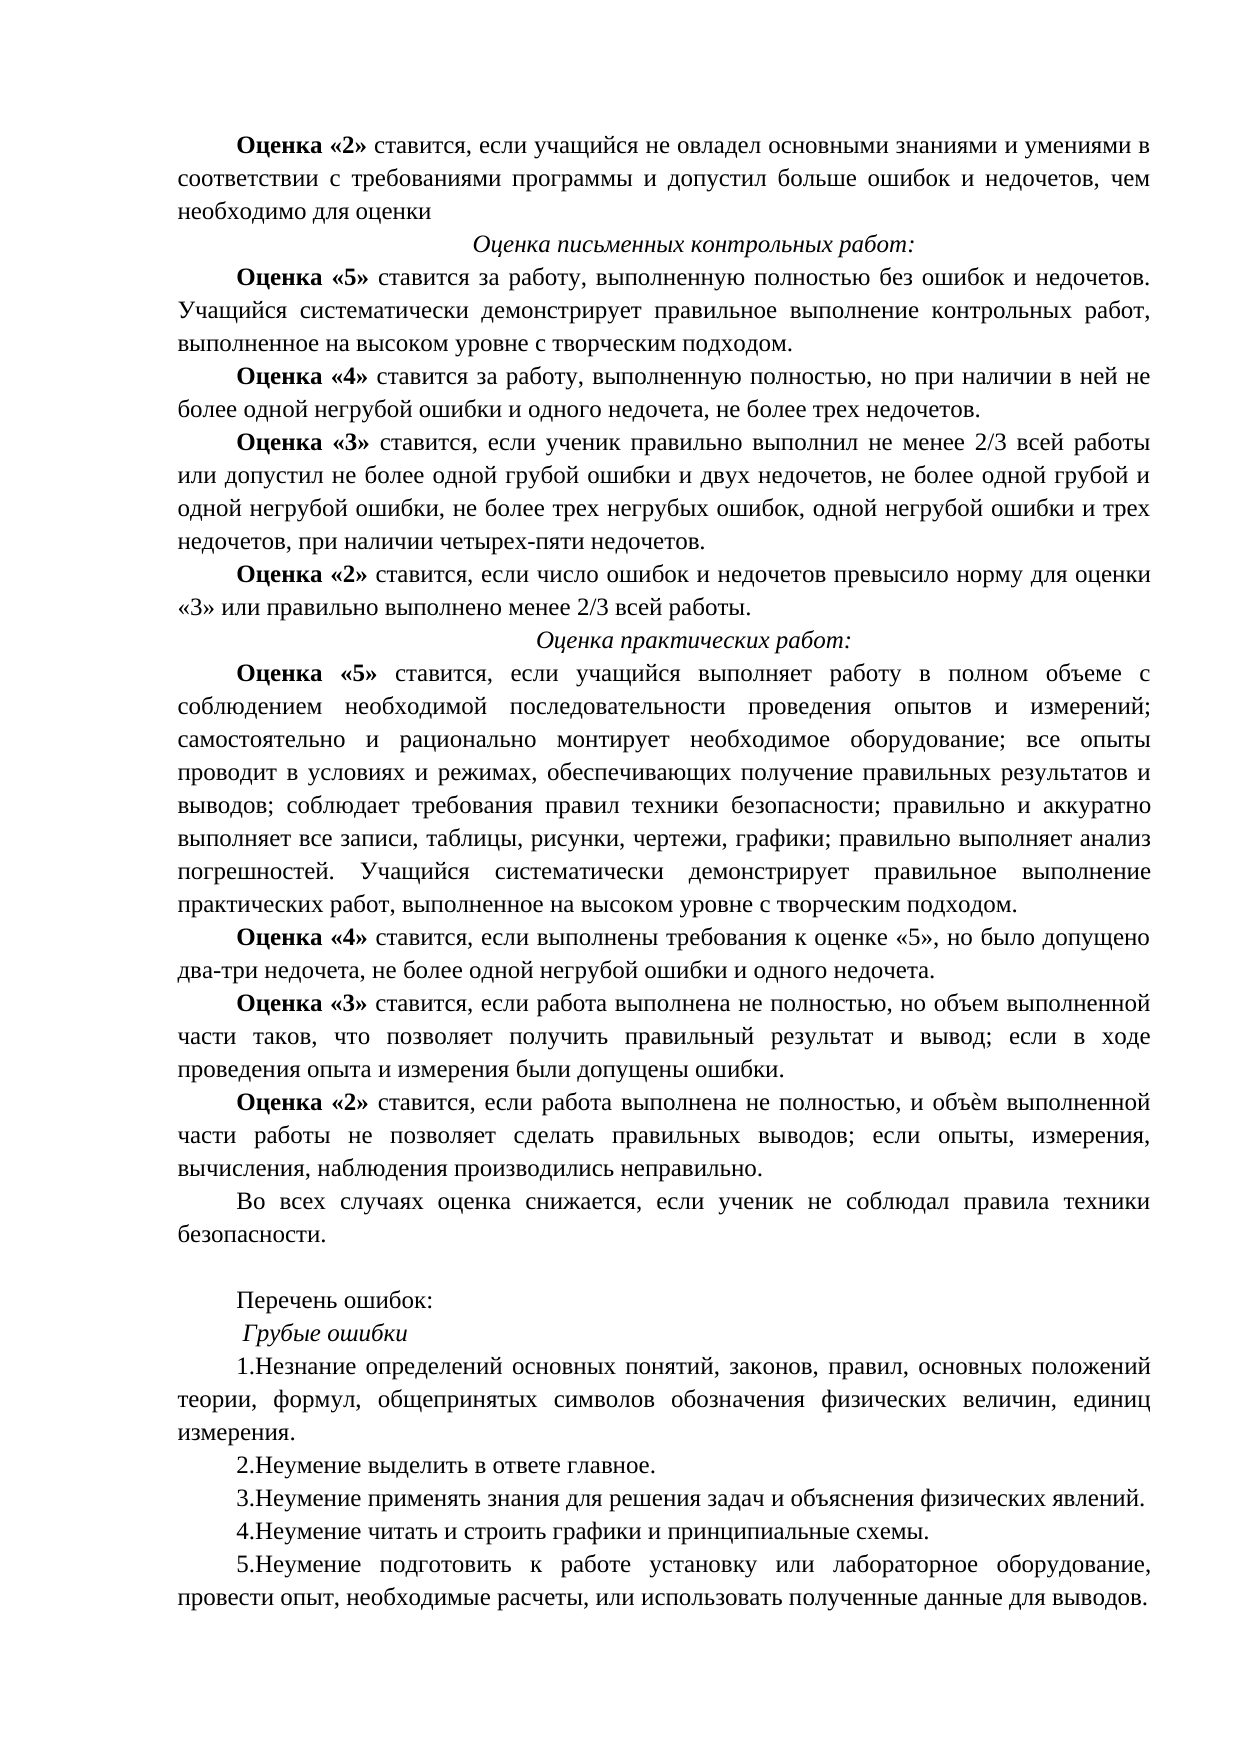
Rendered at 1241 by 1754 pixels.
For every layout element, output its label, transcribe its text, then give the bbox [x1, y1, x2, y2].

text 3.Неумение применять знания для решения задач и объяснения физических явлений. [177, 1483, 1152, 1512]
text 4.Неумение читать и строить графики и принципиальные схемы. [177, 1516, 1152, 1544]
text Оценка «3» ставится, если ученик правильно выполнил не менее 2/3 всей работы или допустил не более одной грубой ошибки и двух недочетов, не более одной грубой и одной негрубой ошибки, не более трех негрубых ошибок, одной негрубой ошибки и трех недочетов, при наличии четырех-пяти недочетов. [177, 427, 1152, 555]
text Оценка «5» ставится, если учащийся выполняет работу в полном объеме с соблюдением необходимой последовательности проведения опытов и измерений; самостоятельно и рационально монтирует необходимое оборудование; все опыты проводит в условиях и режимах, обеспечивающих получение правильных результатов и выводов; соблюдает требования правил техники безопасности; правильно и аккуратно выполняет все записи, таблицы, рисунки, чертежи, графики; правильно выполняет анализ погрешностей. Учащийся систематически демонстрирует правильное выполнение практических работ, выполненное на высоком уровне с творческим подходом. [177, 658, 1152, 918]
text Оценка «3» ставится, если работа выполнена не полностью, но объем выполненной части таков, что позволяет получить правильный результат и вывод; если в ходе проведения опыта и измерения были допущены ошибки. [177, 988, 1152, 1083]
text Оценка письменных контрольных работ: [177, 229, 1152, 258]
text Во всех случаях оценка снижается, если ученик не соблюдал правила техники безопасности. [177, 1186, 1152, 1248]
text Оценка «4» ставится за работу, выполненную полностью, но при наличии в ней не более одной негрубой ошибки и одного недочета, не более трех недочетов. [177, 361, 1152, 423]
text 1.Незнание определений основных понятий, законов, правил, основных положений теории, формул, общепринятых символов обозначения физических величин, единиц измерения. [177, 1351, 1152, 1446]
text Оценка «2» ставится, если работа выполнена не полностью, и объѐм выполненной части работы не позволяет сделать правильных выводов; если опыты, измерения, вычисления, наблюдения производились неправильно. [177, 1087, 1152, 1182]
text Оценка «4» ставится, если выполнены требования к оценке «5», но было допущено два-три недочета, не более одной негрубой ошибки и одного недочета. [177, 922, 1152, 984]
text Оценка «2» ставится, если число ошибок и недочетов превысило норму для оценки «3» или правильно выполнено менее 2/3 всей работы. [177, 559, 1152, 621]
text Оценка «2» ставится, если учащийся не овладел основными знаниями и умениями в соответствии с требованиями программы и допустил больше ошибок и недочетов, чем необходимо для оценки [177, 130, 1152, 224]
text Грубые ошибки [177, 1318, 1152, 1346]
text 5.Неумение подготовить к работе установку или лабораторное оборудование, провести опыт, необходимые расчеты, или использовать полученные данные для выводов. [177, 1549, 1152, 1611]
text Оценка практических работ: [177, 625, 1152, 654]
text Перечень ошибок: [177, 1285, 1152, 1313]
text Оценка «5» ставится за работу, выполненную полностью без ошибок и недочетов. Учащийся систематически демонстрирует правильное выполнение контрольных работ, выполненное на высоком уровне с творческим подходом. [177, 262, 1152, 357]
text 2.Неумение выделить в ответе главное. [177, 1450, 1152, 1478]
